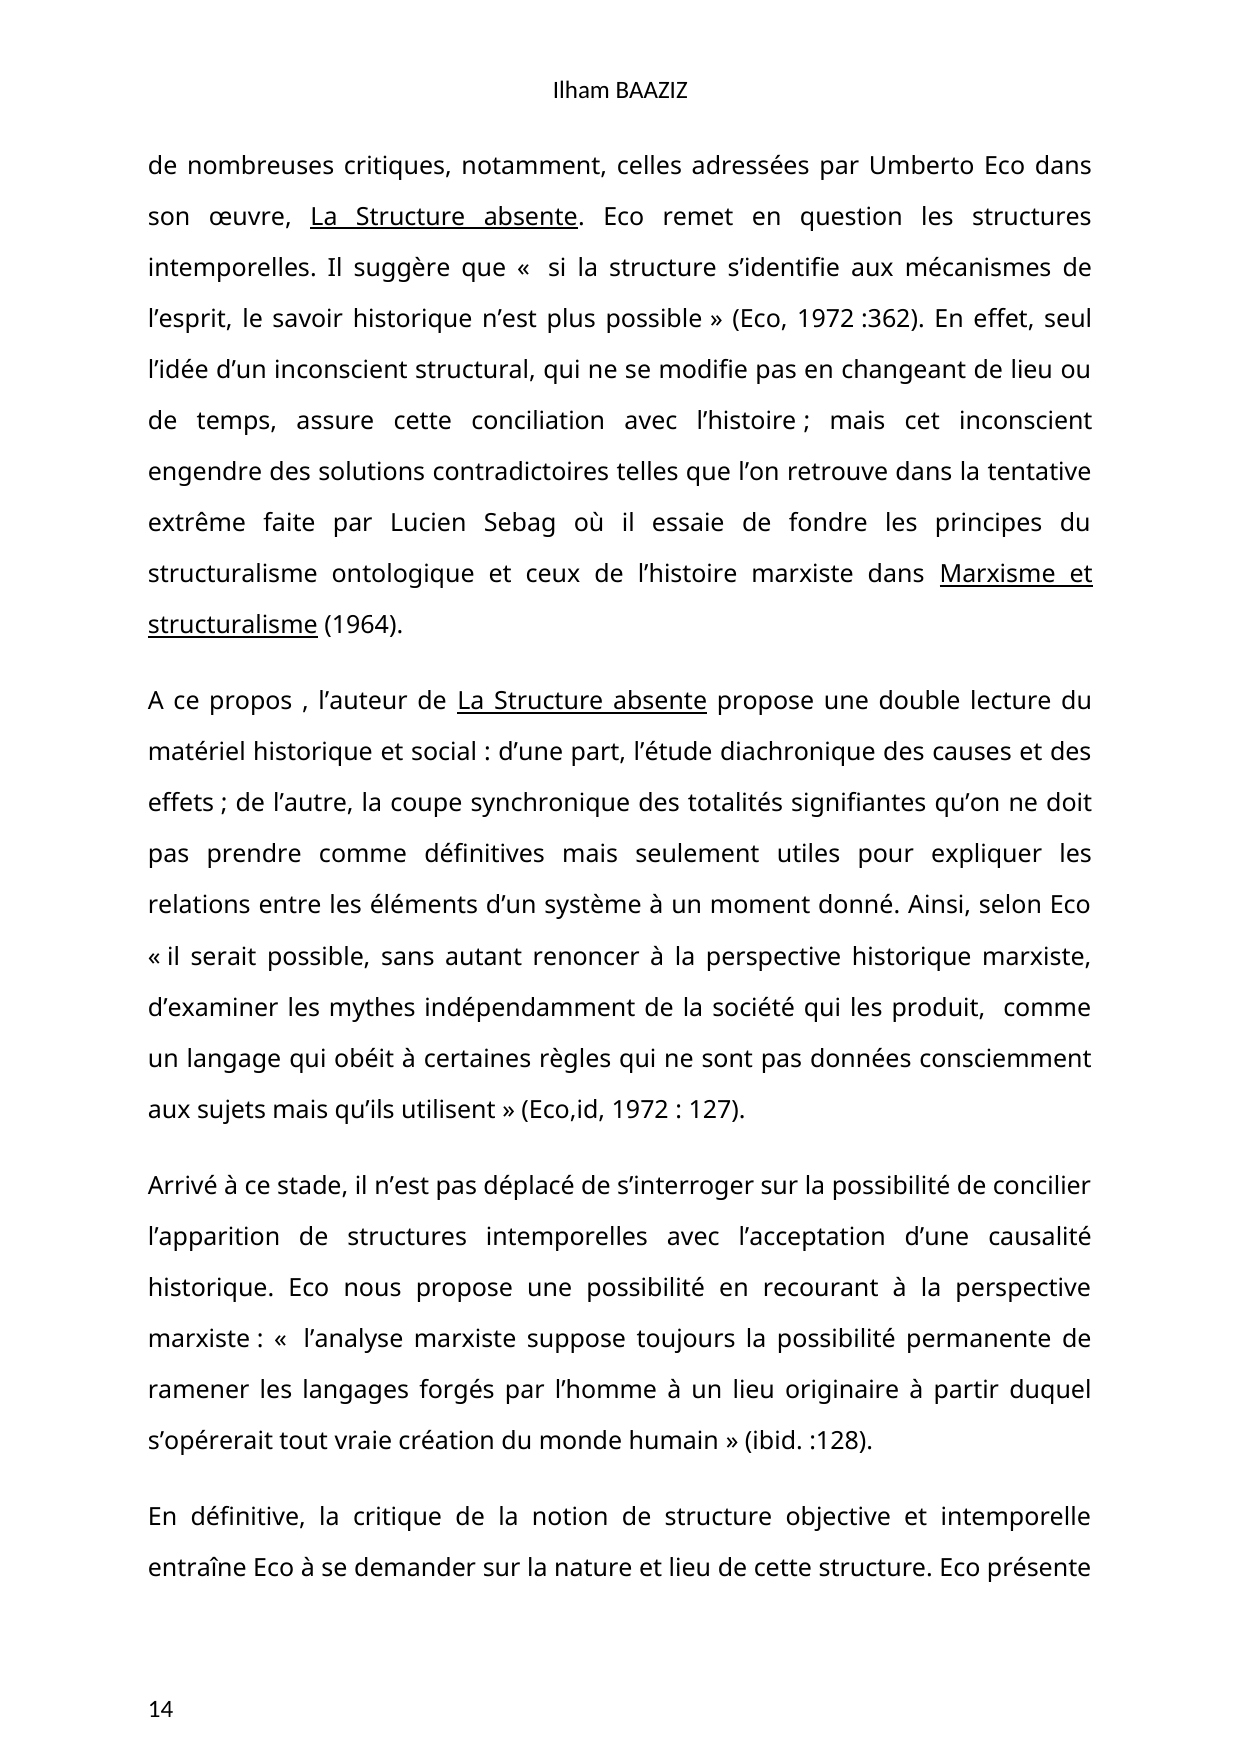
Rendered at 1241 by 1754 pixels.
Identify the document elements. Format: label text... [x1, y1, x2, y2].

text Arrivé à ce stade, il n’est pas déplacé de s’interroger sur la possibilité de concilier l’apparition de structures intemporelles avec l’acceptation d’une causalité historique. Eco nous propose une possibilité en recourant à la perspective marxiste : « l’analyse marxiste suppose toujours la possibilité permanente de ramener les langages forgés par l’homme à un lieu originaire à partir duquel s’opérerait tout vraie création du monde humain » (ibid. :128). [148, 1167, 1093, 1457]
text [148, 1499, 1093, 1584]
text A ce propos , l’auteur de La Structure absente propose une double lecture du matériel historique et social : d’une part, l’étude diachronique des causes et des effets ; de l’autre, la coupe synchronique des totalités signifiantes qu’on ne doit pas prendre comme définitives mais seulement utiles pour expliquer les relations entre les éléments d’un système à un moment donné. Ainsi, selon Eco « il serait possible, sans autant renoncer à la perspective historique marxiste, d’examiner les mythes indépendamment de la société qui les produit, comme un langage qui obéit à certaines règles qui ne sont pas données consciemment aux sujets mais qu’ils utilisent » (Eco,id, 1972 : 127). [148, 683, 1093, 1125]
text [148, 148, 1093, 641]
